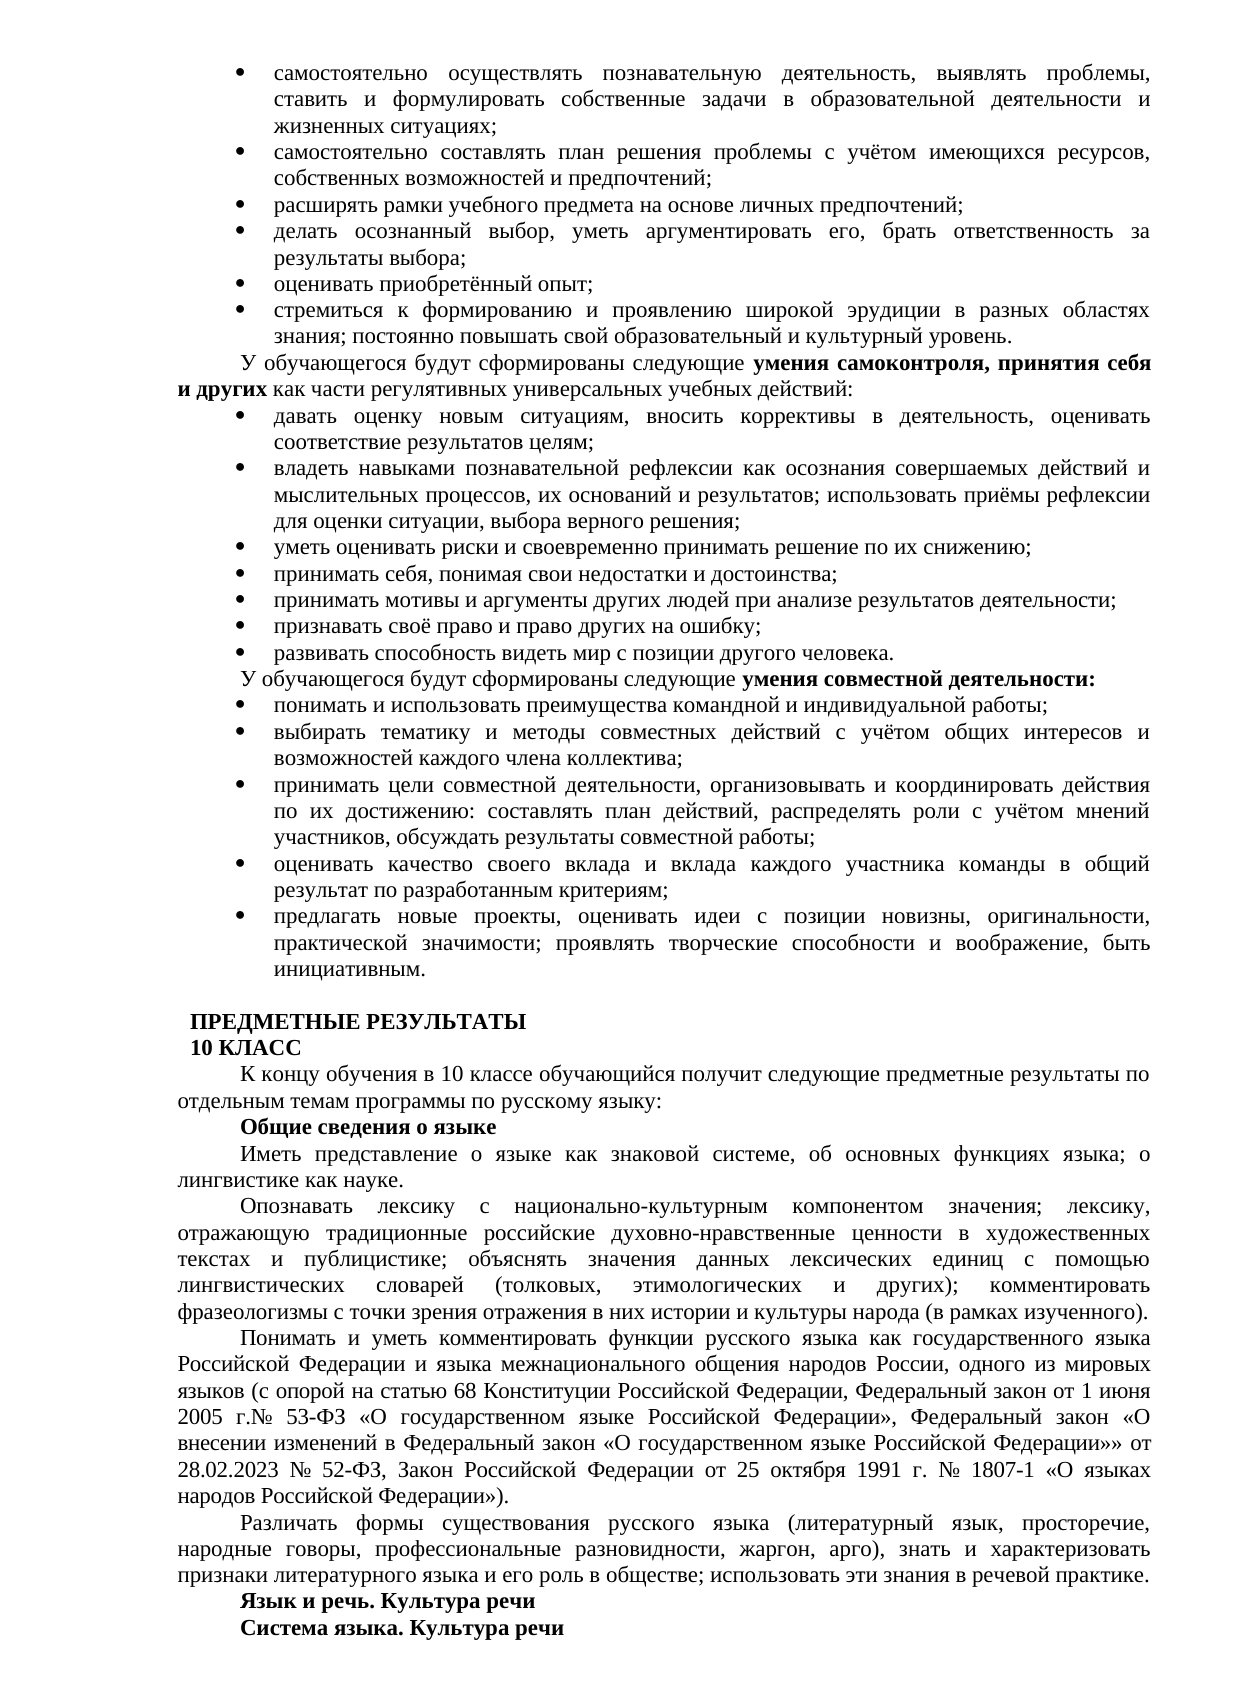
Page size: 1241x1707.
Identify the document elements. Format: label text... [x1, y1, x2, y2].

list стремиться к формированию и проявлению широкой эрудиции в разных областях знания; постоянно повышать свой образовательный и культурный уровень. [236, 296, 1152, 349]
list давать оценку новым ситуациям, вносить коррективы в деятельность, оценивать соответствие результатов целям; [236, 402, 1152, 454]
list оценивать приобретённый опыт; [236, 270, 1152, 296]
text Понимать и уметь комментировать функции русского языка как государственного языка Российской Федерации и языка межнационального общения народов России, одного из мировых языков (с опорой на статью 68 Конституции Российской Федерации, Федеральный закон от 1 июня 2005 г.№ 53-ФЗ «О государственном языке Российской Федерации», Федеральный закон «О внесении изменений в Федеральный закон «О государственном языке Российской Федерации»» от 28.02.2023 № 52-ФЗ, Закон Российской Федерации от 25 октября 1991 г. № 1807-1 «О языках народов Российской Федерации»). [177, 1324, 1152, 1508]
list развивать способность видеть мир с позиции другого человека. [236, 639, 1152, 665]
list расширять рамки учебного предмета на основе личных предпочтений; [236, 191, 1152, 217]
text Система языка. Культура речи [177, 1614, 1152, 1640]
text Иметь представление о языке как знаковой системе, об основных функциях языка; о лингвистике как науке. [177, 1139, 1152, 1192]
text Опознавать лексику с национально-культурным компонентом значения; лексику, отражающую традиционные российские духовно-нравственные ценности в художественных текстах и публицистике; объяснять значения данных лексических единиц с помощью лингвистических словарей (толковых, этимологических и других); комментировать фразеологизмы с точки зрения отражения в них истории и культуры народа (в рамках изученного). [177, 1192, 1152, 1324]
text Различать формы существования русского языка (литературный язык, просторечие, народные говоры, профессиональные разновидности, жаргон, арго), знать и характеризовать признаки литературного языка и его роль в обществе; использовать эти знания в речевой практике. [177, 1508, 1152, 1588]
text Общие сведения о языке [177, 1113, 1152, 1139]
list самостоятельно составлять план решения проблемы с учётом имеющихся ресурсов, собственных возможностей и предпочтений; [236, 138, 1152, 191]
list понимать и использовать преимущества командной и индивидуальной работы; [236, 692, 1152, 718]
list выбирать тематику и методы совместных действий с учётом общих интересов и возможностей каждого члена коллектива; [236, 718, 1152, 771]
text ПРЕДМЕТНЫЕ РЕЗУЛЬТАТЫ [190, 1008, 1152, 1034]
list делать осознанный выбор, уметь аргументировать его, брать ответственность за результаты выбора; [236, 217, 1152, 270]
text Язык и речь. Культура речи [177, 1588, 1152, 1614]
text У обучающегося будут сформированы следующие умения самоконтроля, принятия себя и других как части регулятивных универсальных учебных действий: [177, 349, 1152, 402]
list оценивать качество своего вклада и вклада каждого участника команды в общий результат по разработанным критериям; [236, 850, 1152, 902]
text У обучающегося будут сформированы следующие умения совместной деятельности: [177, 665, 1152, 692]
text 10 КЛАСС [190, 1034, 1152, 1061]
list признавать своё право и право других на ошибку; [236, 612, 1152, 639]
list принимать себя, понимая свои недостатки и достоинства; [236, 560, 1152, 586]
list владеть навыками познавательной рефлексии как осознания совершаемых действий и мыслительных процессов, их оснований и результатов; использовать приёмы рефлексии для оценки ситуации, выбора верного решения; [236, 454, 1152, 533]
list уметь оценивать риски и своевременно принимать решение по их снижению; [236, 533, 1152, 560]
list принимать цели совместной деятельности, организовывать и координировать действия по их достижению: составлять план действий, распределять роли с учётом мнений участников, обсуждать результаты совместной работы; [236, 771, 1152, 850]
text К концу обучения в 10 классе обучающийся получит следующие предметные результаты по отдельным темам программы по русскому языку: [177, 1061, 1152, 1113]
list самостоятельно осуществлять познавательную деятельность, выявлять проблемы, ставить и формулировать собственные задачи в образовательной деятельности и жизненных ситуациях; [236, 59, 1152, 138]
list принимать мотивы и аргументы других людей при анализе результатов деятельности; [236, 586, 1152, 612]
list предлагать новые проекты, оценивать идеи с позиции новизны, оригинальности, практической значимости; проявлять творческие способности и воображение, быть инициативным. [236, 902, 1152, 981]
